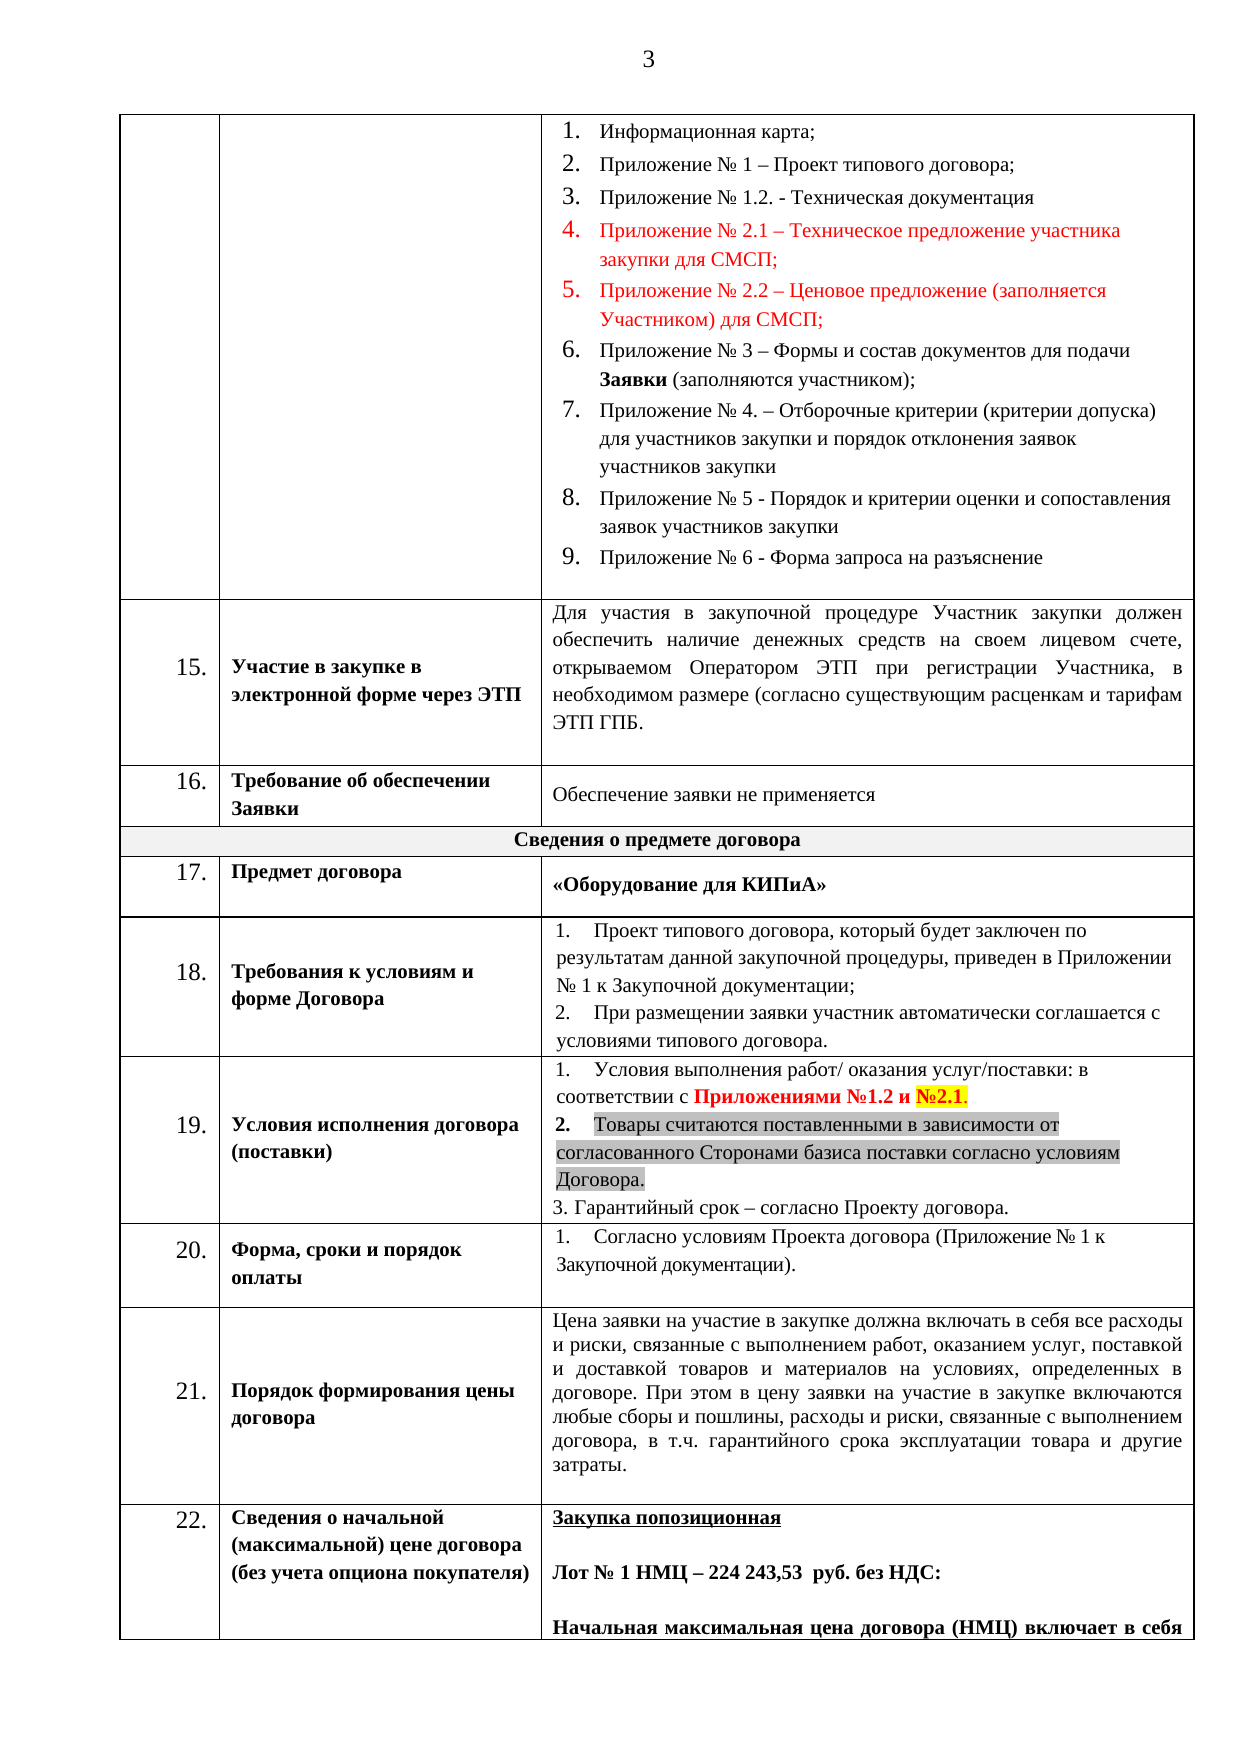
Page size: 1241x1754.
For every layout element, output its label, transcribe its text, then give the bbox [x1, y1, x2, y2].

table_cell Условия исполнения договора (поставки) [220, 1057, 541, 1223]
table_cell Участие в закупке в электронной форме через ЭТП [220, 600, 541, 765]
table_cell [121, 115, 219, 598]
table_cell [121, 1057, 219, 1223]
table_cell Обеспечение заявки не применяется [542, 766, 1193, 826]
table_cell [121, 600, 219, 765]
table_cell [542, 115, 1193, 598]
table_cell Для участия в закупочной процедуре Участник закупки должен обеспечить наличие денежных средств на своем лицевом счете, открываемом Оператором ЭТП при регистрации Участника, в необходимом размере (согласно существующим расценкам и тарифам ЭТП ГПБ. [542, 600, 1193, 765]
table_cell [121, 1224, 219, 1307]
table_cell Цена заявки на участие в закупке должна включать в себя все расходы и риски, связанные с выполнением работ, оказанием услуг, поставкой и доставкой товаров и материалов на условиях, определенных в договоре. При этом в цену заявки на участие в закупке включаются любые сборы и пошлины, расходы и риски, связанные с выполнением договора, в т.ч. гарантийного срока эксплуатации товара и другие затраты. [542, 1308, 1193, 1504]
table_cell Сведения о предмете договора [121, 827, 1193, 856]
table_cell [542, 1505, 1193, 1639]
table_cell «Оборудование для КИПиА» [542, 857, 1193, 916]
table_cell Условия выполнения работ/ оказания услуг/поставки: в соответствии с Приложениями №1.2 и №2.1. Товары считаются поставленными в зависимости от согласованного Сторонами базиса поставки согласно условиям Договора. Гарантийный срок – согласно Проекту договора. [542, 1057, 1193, 1223]
table_cell [121, 1308, 219, 1504]
table_cell [121, 857, 219, 916]
table_cell Требование об обеспечении Заявки [220, 766, 541, 826]
table_cell [121, 918, 219, 1056]
table_cell [121, 766, 219, 826]
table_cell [220, 115, 541, 598]
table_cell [220, 1505, 541, 1639]
table_cell [121, 1505, 219, 1639]
table_cell Требования к условиям и форме Договора [220, 918, 541, 1056]
table_cell Согласно условиям Проекта договора (Приложение № 1 к Закупочной документации). [542, 1224, 1193, 1307]
table_cell Форма, сроки и порядок оплаты [220, 1224, 541, 1307]
table_cell Предмет договора [220, 857, 541, 916]
table_cell Порядок формирования цены договора [220, 1308, 541, 1504]
table_cell Проект типового договора, который будет заключен по результатам данной закупочной процедуры, приведен в Приложении № 1 к Закупочной документации; При размещении заявки участник автоматически соглашается с условиями типового договора. [542, 918, 1193, 1056]
